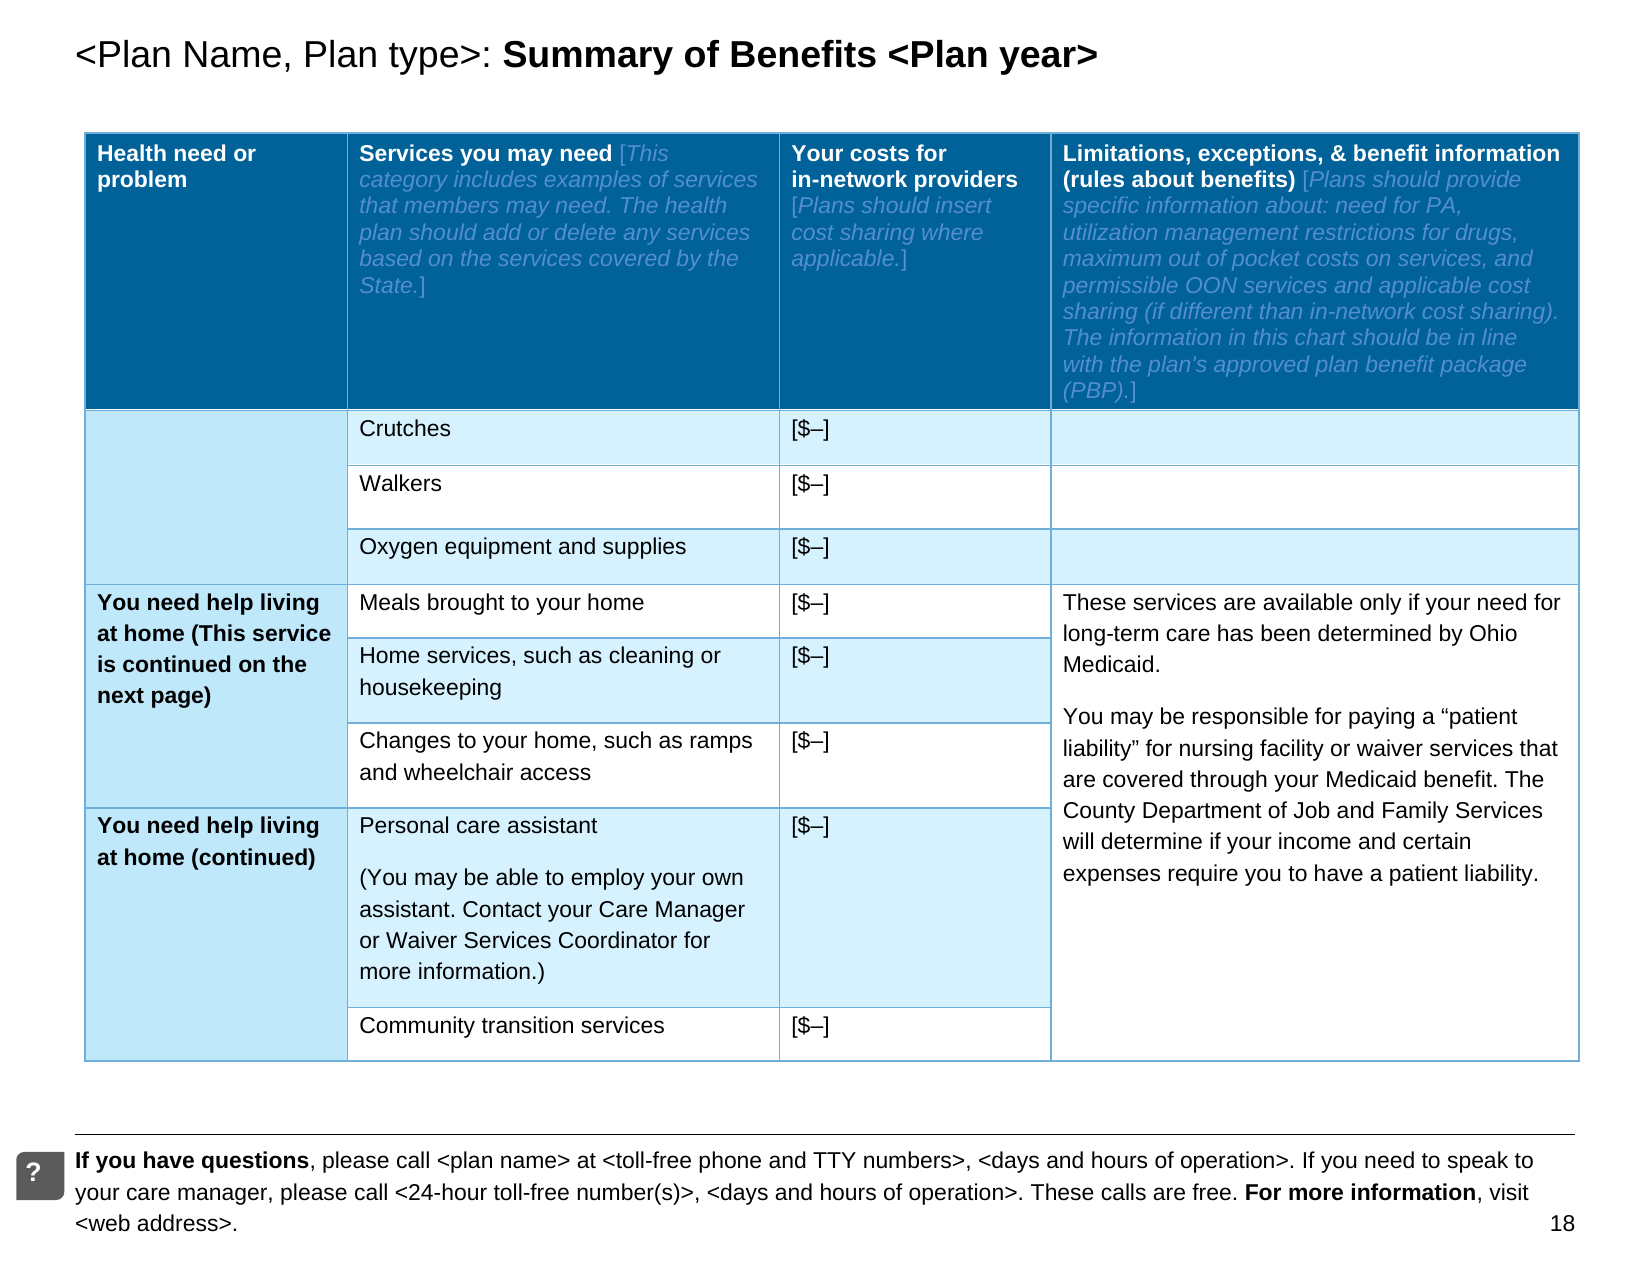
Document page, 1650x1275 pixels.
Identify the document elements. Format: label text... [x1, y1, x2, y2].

table_cell These services are available only if your need for long-term care has been determined by Ohio Medicaid. You may be responsible for paying a “patient liability” for nursing facility or waiver services that are covered through your Medicaid benefit. The County Department of Job and Family Services will determine if your income and certain expenses require you to have a patient liability. [1052, 585, 1578, 1060]
table_cell [1052, 466, 1578, 528]
table_cell [$–] [780, 809, 1050, 1007]
table_cell [1052, 530, 1578, 584]
table_cell [$–] [780, 724, 1050, 807]
table_cell You need help living at home (This service is continued on the next page) [86, 585, 347, 807]
table_cell [1052, 411, 1578, 464]
table_header Services you may need [This category includes examples of services that members may need. The health plan should add or delete any services based on the services covered by the State.] [348, 134, 779, 409]
table_cell Oxygen equipment and supplies [348, 530, 779, 584]
table_cell Crutches [348, 411, 779, 464]
table_cell You need help living at home (continued) [86, 809, 347, 1060]
table_cell Home services, such as cleaning or housekeeping [348, 639, 779, 722]
table_cell [$–] [780, 585, 1050, 637]
table_cell Personal care assistant (You may be able to employ your own assistant. Contact your Care Manager or Waiver Services Coordinator for more information.) [348, 809, 779, 1007]
table_cell [$–] [780, 1008, 1050, 1060]
table_header Your costs for in-network providers [Plans should insert cost sharing where applicable.] [780, 134, 1050, 409]
table_cell Community transition services [348, 1008, 779, 1060]
table_header Limitations, exceptions, & benefit information (rules about benefits) [Plans should provide specific information about: need for PA, utilization management restrictions for drugs, maximum out of pocket costs on services, and permissible OON services and applicable cost sharing (if different than in-network cost sharing). The information in this chart should be in line with the plan's approved plan benefit package (PBP).] [1052, 134, 1578, 409]
table_cell Walkers [348, 466, 779, 528]
table_header Health need or problem [86, 134, 347, 409]
table_cell Meals brought to your home [348, 585, 779, 637]
table_cell [$–] [780, 639, 1050, 722]
table_cell [$–] [780, 411, 1050, 464]
table_cell [$–] [780, 466, 1050, 528]
table_cell Changes to your home, such as ramps and wheelchair access [348, 724, 779, 807]
table_cell [$–] [780, 530, 1050, 584]
